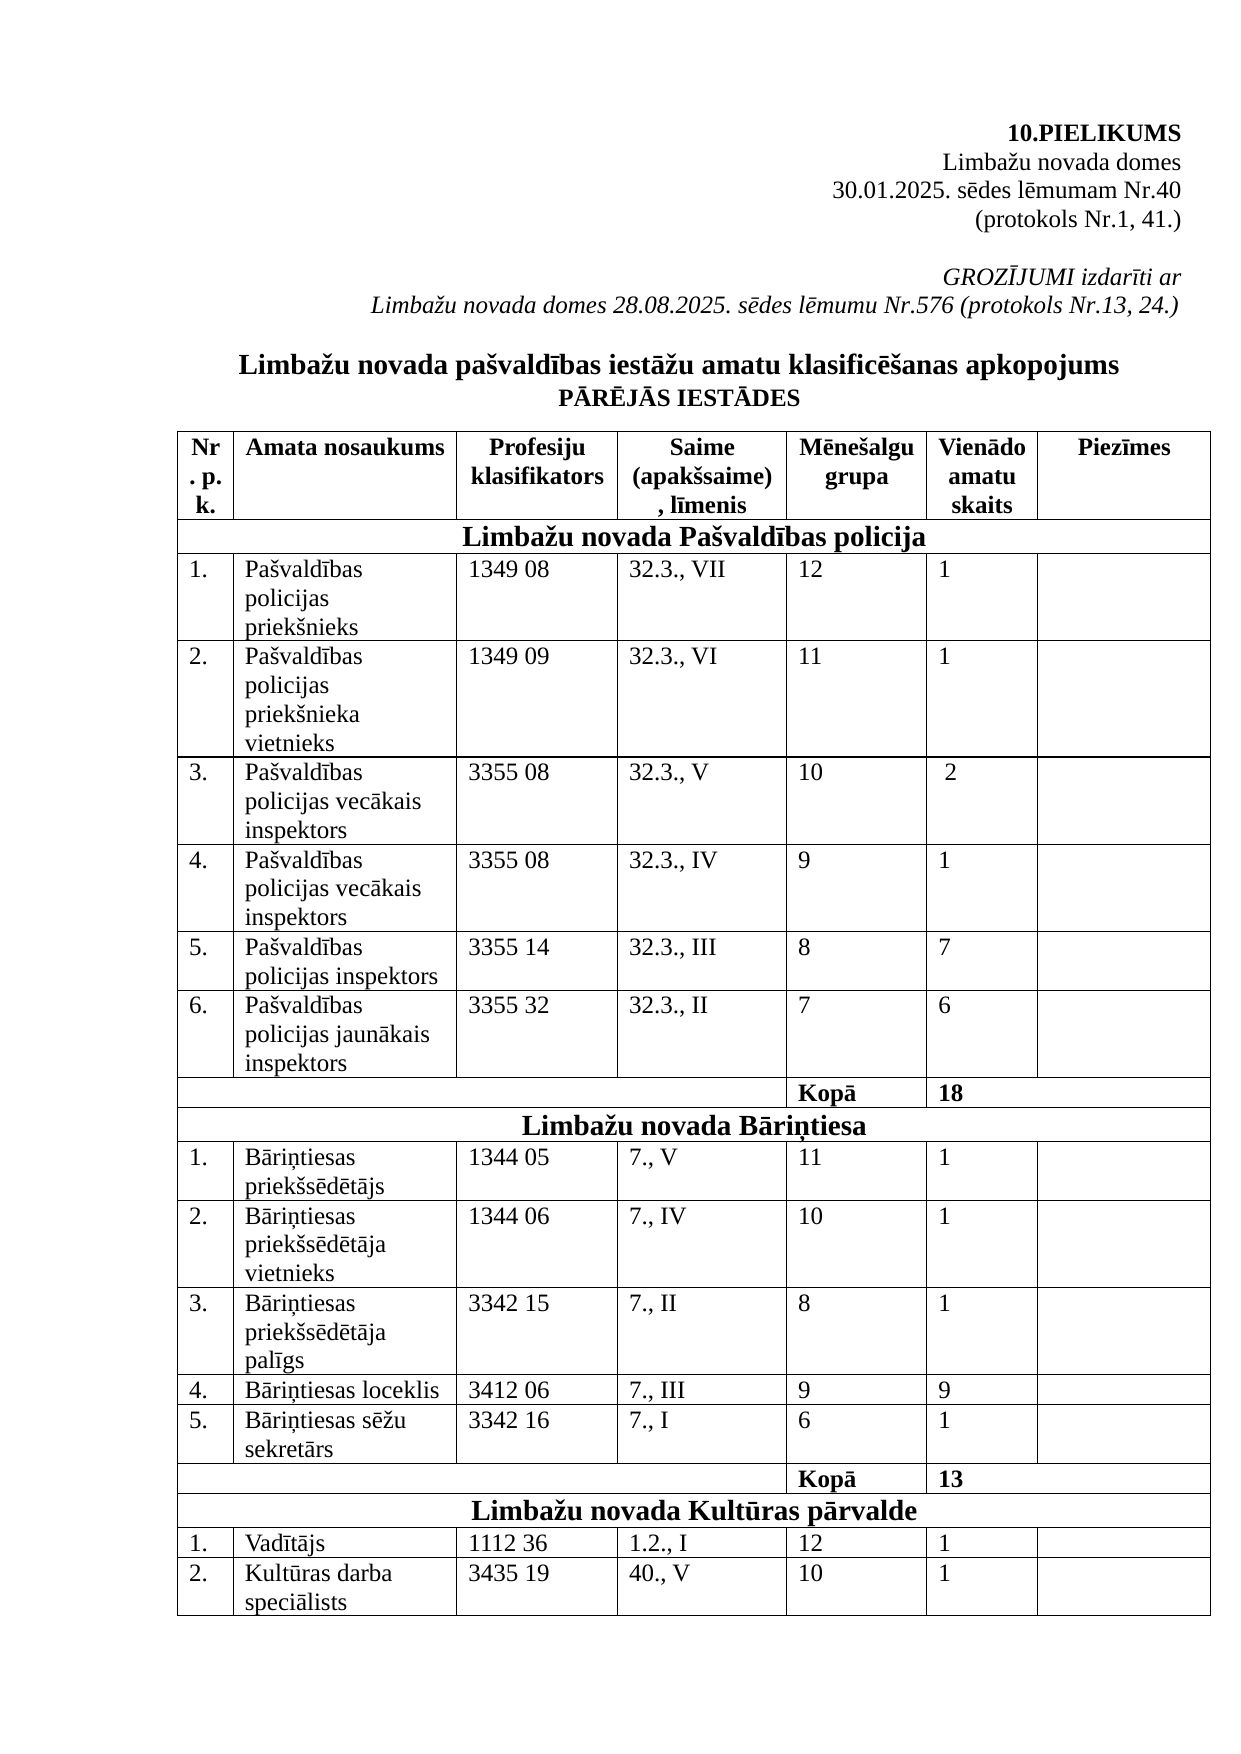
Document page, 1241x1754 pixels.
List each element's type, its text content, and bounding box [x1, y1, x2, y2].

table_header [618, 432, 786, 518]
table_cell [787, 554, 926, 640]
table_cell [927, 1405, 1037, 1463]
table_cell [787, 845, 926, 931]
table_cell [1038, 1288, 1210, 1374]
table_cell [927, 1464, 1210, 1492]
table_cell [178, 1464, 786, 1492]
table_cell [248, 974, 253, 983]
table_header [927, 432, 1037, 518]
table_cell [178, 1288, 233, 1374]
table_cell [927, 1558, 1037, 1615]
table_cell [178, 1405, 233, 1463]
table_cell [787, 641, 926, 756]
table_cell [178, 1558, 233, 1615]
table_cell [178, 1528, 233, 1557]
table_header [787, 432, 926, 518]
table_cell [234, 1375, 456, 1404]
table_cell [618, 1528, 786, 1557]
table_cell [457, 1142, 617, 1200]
text Limbažu novada domes [177, 147, 1181, 176]
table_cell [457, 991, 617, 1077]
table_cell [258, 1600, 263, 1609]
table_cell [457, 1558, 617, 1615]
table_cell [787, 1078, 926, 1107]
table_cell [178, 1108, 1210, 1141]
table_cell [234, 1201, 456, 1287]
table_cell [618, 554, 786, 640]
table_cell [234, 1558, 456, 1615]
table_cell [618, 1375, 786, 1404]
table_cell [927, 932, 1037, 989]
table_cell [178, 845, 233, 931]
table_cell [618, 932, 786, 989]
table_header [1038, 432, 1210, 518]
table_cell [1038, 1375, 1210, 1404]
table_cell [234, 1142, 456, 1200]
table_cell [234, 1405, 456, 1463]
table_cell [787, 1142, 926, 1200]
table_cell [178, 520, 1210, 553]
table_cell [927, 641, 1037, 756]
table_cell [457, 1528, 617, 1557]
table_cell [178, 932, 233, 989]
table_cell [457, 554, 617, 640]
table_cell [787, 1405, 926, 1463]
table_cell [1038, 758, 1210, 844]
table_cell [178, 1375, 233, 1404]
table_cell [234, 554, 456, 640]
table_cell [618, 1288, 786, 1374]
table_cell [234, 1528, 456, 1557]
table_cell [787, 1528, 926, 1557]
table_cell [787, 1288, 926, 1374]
text 30.01.2025. sēdes lēmumam Nr.40 [177, 176, 1181, 204]
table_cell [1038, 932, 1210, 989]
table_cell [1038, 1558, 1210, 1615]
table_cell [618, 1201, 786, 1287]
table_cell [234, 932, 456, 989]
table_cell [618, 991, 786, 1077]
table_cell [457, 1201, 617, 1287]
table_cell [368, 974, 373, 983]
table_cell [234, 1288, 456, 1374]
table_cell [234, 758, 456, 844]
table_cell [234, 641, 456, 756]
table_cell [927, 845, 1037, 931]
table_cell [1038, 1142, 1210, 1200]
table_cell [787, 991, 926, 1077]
text GROZĪJUMI izdarīti ar [215, 262, 1181, 291]
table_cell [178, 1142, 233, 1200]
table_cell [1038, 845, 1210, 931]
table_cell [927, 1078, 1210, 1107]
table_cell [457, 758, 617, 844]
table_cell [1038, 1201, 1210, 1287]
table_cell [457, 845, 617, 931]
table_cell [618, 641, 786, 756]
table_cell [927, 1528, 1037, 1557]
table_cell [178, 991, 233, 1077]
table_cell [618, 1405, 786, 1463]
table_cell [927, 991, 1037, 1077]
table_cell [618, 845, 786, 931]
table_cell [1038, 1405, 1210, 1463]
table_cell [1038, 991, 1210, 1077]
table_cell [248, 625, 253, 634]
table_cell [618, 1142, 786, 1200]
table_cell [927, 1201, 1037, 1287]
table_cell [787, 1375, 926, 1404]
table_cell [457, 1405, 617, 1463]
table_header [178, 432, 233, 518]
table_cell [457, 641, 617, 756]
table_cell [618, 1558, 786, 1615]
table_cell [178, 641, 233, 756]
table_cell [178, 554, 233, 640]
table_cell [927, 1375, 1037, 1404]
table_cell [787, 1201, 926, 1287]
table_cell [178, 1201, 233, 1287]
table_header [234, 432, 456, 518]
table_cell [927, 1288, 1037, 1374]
text (protokols Nr.1, 41.) [177, 204, 1181, 233]
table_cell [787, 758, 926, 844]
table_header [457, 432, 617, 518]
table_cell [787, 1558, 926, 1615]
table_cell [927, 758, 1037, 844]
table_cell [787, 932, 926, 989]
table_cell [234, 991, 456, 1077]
text 10.PIELIKUMS [809, 118, 1181, 147]
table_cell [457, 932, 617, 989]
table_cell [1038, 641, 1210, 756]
text Limbažu novada pašvaldības iestāžu amatu klasificēšanas apkopojums [177, 347, 1181, 381]
text Limbažu novada domes 28.08.2025. sēdes lēmumu Nr.576 (protokols Nr.13, 24.) [215, 291, 1181, 319]
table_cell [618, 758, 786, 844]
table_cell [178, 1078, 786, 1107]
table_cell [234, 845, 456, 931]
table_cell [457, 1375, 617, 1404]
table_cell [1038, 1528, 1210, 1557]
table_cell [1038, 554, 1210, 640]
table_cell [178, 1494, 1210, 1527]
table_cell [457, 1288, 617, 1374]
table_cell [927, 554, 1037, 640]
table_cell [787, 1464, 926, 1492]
text PĀRĒJĀS IESTĀDES [177, 383, 1181, 412]
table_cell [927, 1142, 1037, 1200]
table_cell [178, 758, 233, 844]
